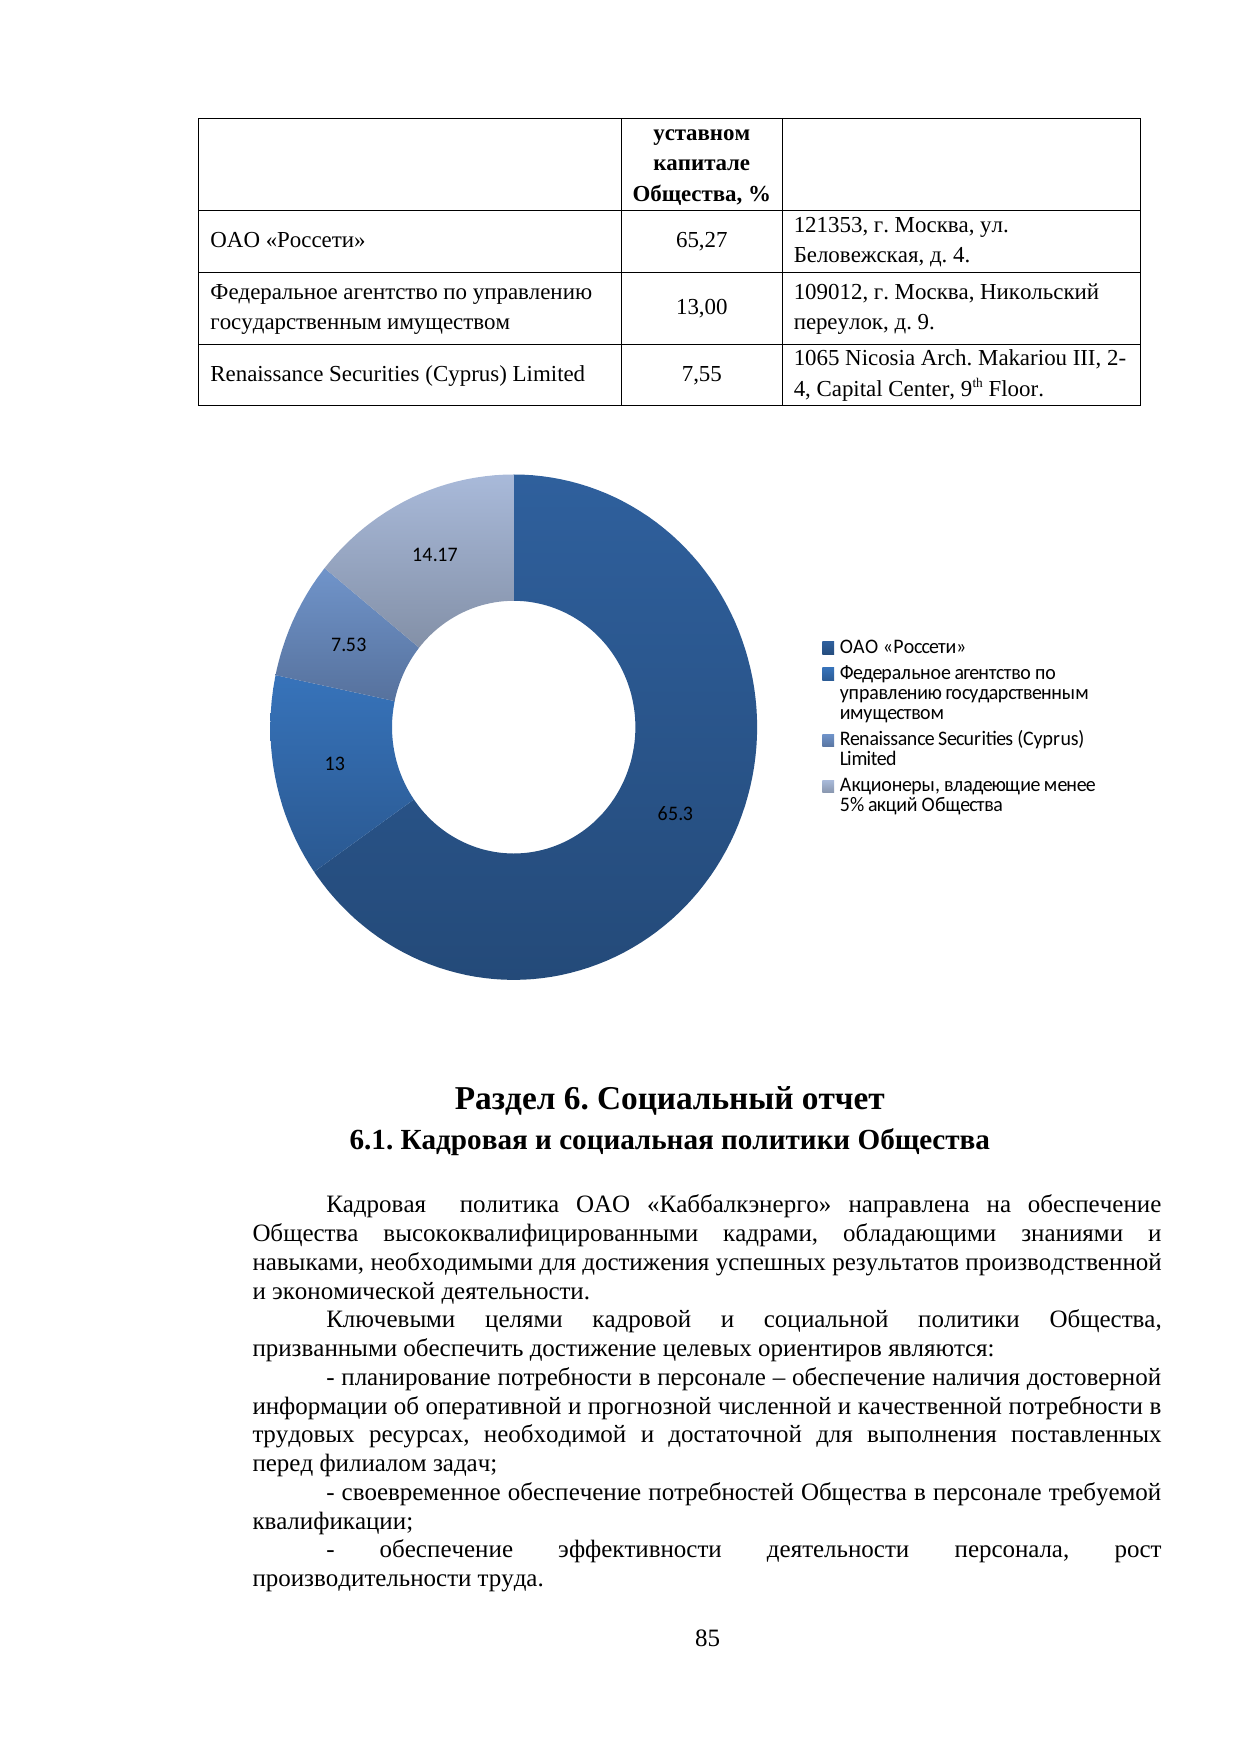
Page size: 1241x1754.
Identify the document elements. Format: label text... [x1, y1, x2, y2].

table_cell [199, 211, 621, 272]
text - планирование потребности в персонале – обеспечение наличия достоверной информации об оперативной и прогнозной численной и качественной потребности в трудовых ресурсах, необходимой и достаточной для выполнения поставленных перед филиалом задач; [252, 1362, 1162, 1477]
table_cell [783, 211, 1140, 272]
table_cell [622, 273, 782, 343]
text Кадровая политика ОАО «Каббалкэнерго» направлена на обеспечение Общества высококвалифицированными кадрами, обладающими знаниями и навыками, необходимыми для достижения успешных результатов производственной и экономической деятельности. [252, 1189, 1162, 1304]
text Раздел 6. Социальный отчет [177, 1078, 1162, 1117]
text Ключевыми целями кадровой и социальной политики Общества, призванными обеспечить достижение целевых ориентиров являются: [252, 1304, 1162, 1362]
text - своевременное обеспечение потребностей Общества в персонале требуемой квалификации; [252, 1477, 1162, 1534]
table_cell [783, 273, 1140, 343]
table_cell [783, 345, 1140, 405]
text 6.1. Кадровая и социальная политики Общества [177, 1122, 1162, 1156]
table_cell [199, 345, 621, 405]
text - обеспечение эффективности деятельности персонала, рост производительности труда. [252, 1534, 1162, 1592]
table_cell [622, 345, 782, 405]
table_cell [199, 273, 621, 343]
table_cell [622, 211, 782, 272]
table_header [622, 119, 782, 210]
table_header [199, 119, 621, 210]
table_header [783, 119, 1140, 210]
